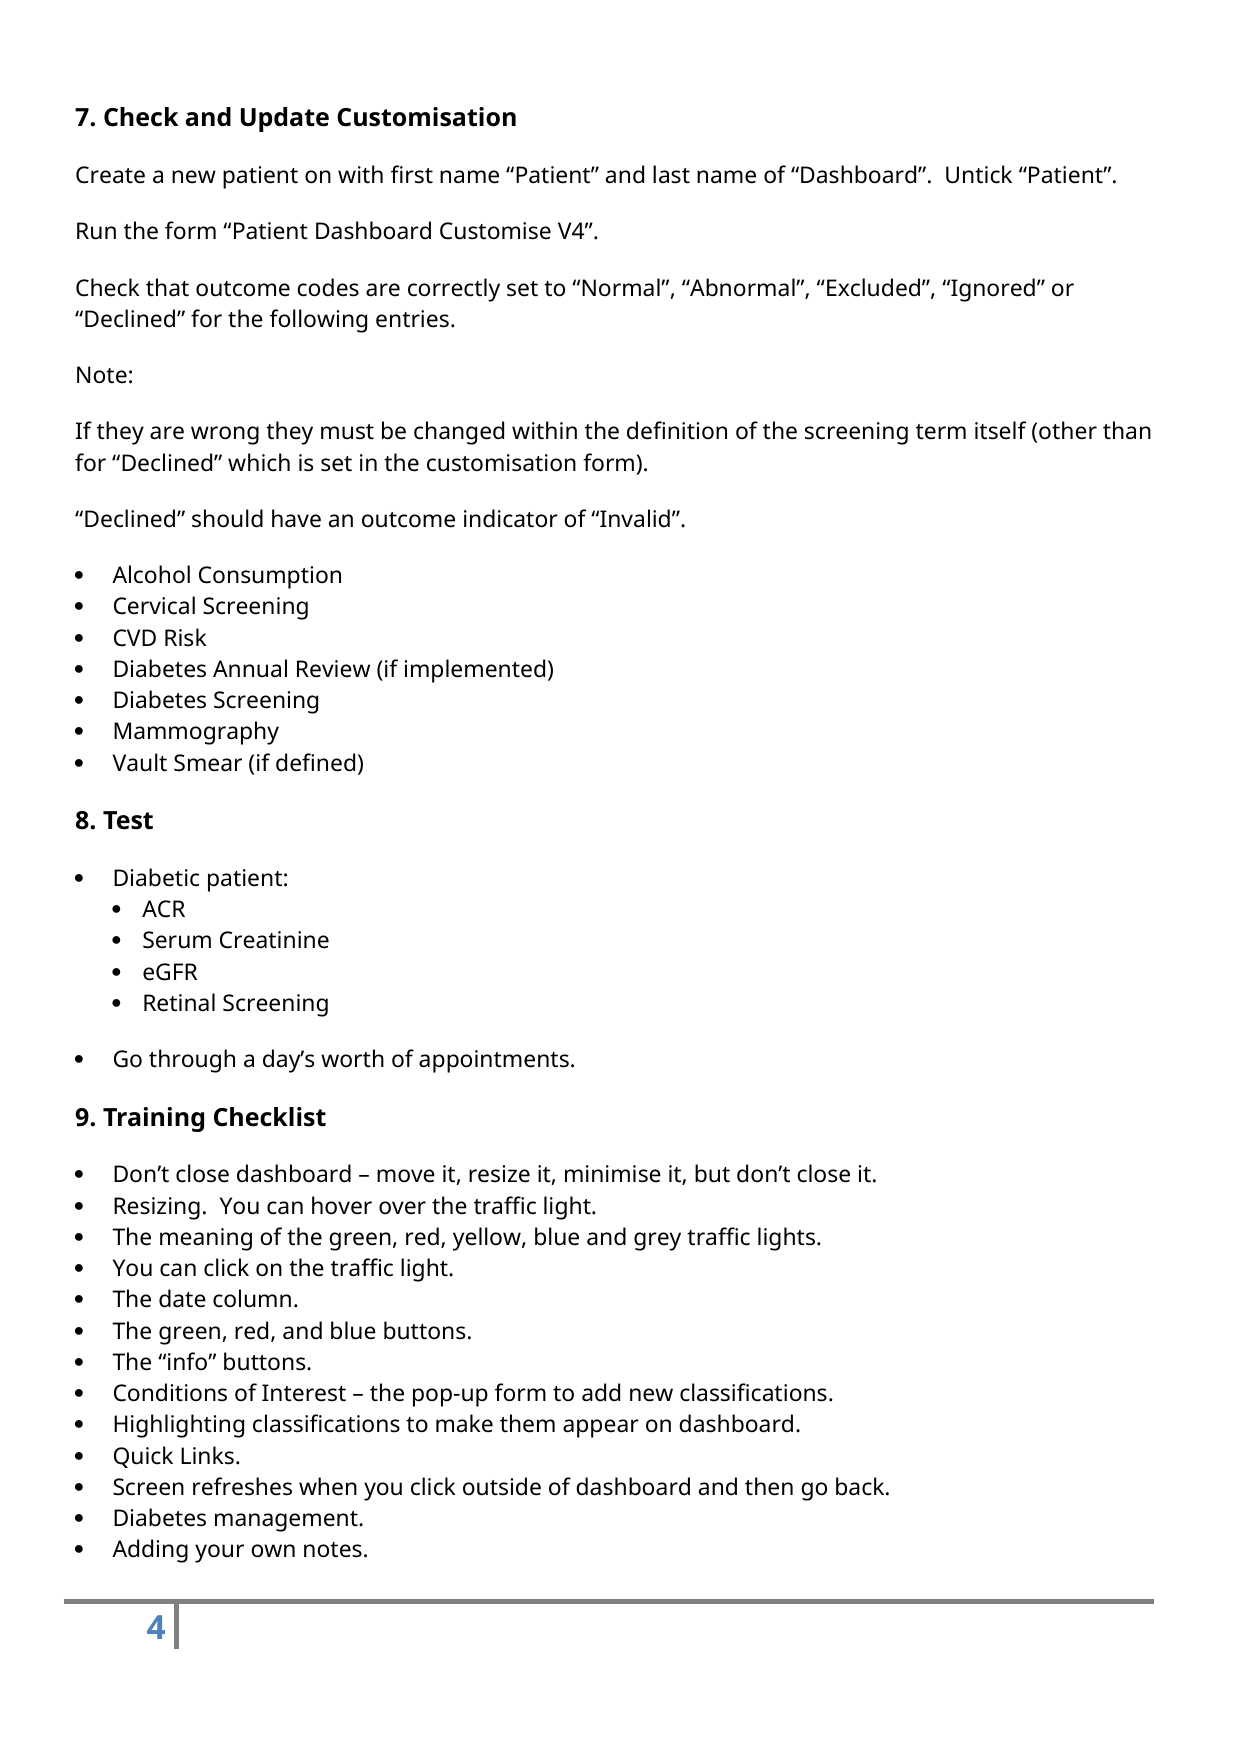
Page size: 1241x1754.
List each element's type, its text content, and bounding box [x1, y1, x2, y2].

subtitle 8. Test [75, 803, 1165, 837]
text If they are wrong they must be changed within the definition of the screening term itself (other than for “Declined” which is set in the customisation form). [75, 415, 1165, 478]
text Check that outcome codes are correctly set to “Normal”, “Abnormal”, “Excluded”, “Ignored” or “Declined” for the following entries. [75, 272, 1165, 334]
subtitle 9. Training Checklist [75, 1099, 1165, 1133]
list Serum Creatinine [112, 924, 1165, 956]
list The date column. [75, 1283, 1165, 1315]
list Alcohol Consumption [75, 559, 1165, 590]
list Don’t close dashboard – move it, resize it, minimise it, but don’t close it. [75, 1158, 1165, 1190]
text Run the form “Patient Dashboard Customise V4”. [75, 215, 1165, 247]
list Diabetes management. [75, 1502, 1165, 1533]
list Quick Links. [75, 1440, 1165, 1471]
text Create a new patient on with first name “Patient” and last name of “Dashboard”. Untick “Patient”. [75, 159, 1165, 190]
list The “info” buttons. [75, 1346, 1165, 1377]
list Diabetic patient: [75, 862, 1165, 893]
list Diabetes Screening [75, 684, 1165, 715]
list Resizing. You can hover over the traffic light. [75, 1190, 1165, 1221]
list Go through a day’s worth of appointments. [75, 1043, 1165, 1074]
list Diabetes Annual Review (if implemented) [75, 653, 1165, 684]
list The meaning of the green, red, yellow, blue and grey traffic lights. [75, 1221, 1165, 1252]
list The green, red, and blue buttons. [75, 1315, 1165, 1346]
list Cervical Screening [75, 590, 1165, 622]
list Mammography [75, 715, 1165, 747]
list Adding your own notes. [75, 1533, 1165, 1565]
list CVD Risk [75, 622, 1165, 653]
list Conditions of Interest – the pop-up form to add new classifications. [75, 1377, 1165, 1408]
list ACR [112, 893, 1165, 924]
list Screen refreshes when you click outside of dashboard and then go back. [75, 1471, 1165, 1502]
text “Declined” should have an outcome indicator of “Invalid”. [75, 503, 1165, 534]
list eGFR [112, 956, 1165, 987]
list Retinal Screening [112, 987, 1165, 1018]
subtitle 7. Check and Update Customisation [75, 100, 1165, 134]
list Vault Smear (if defined) [75, 747, 1165, 778]
text Note: [75, 359, 1165, 390]
list Highlighting classifications to make them appear on dashboard. [75, 1408, 1165, 1440]
list You can click on the traffic light. [75, 1252, 1165, 1283]
